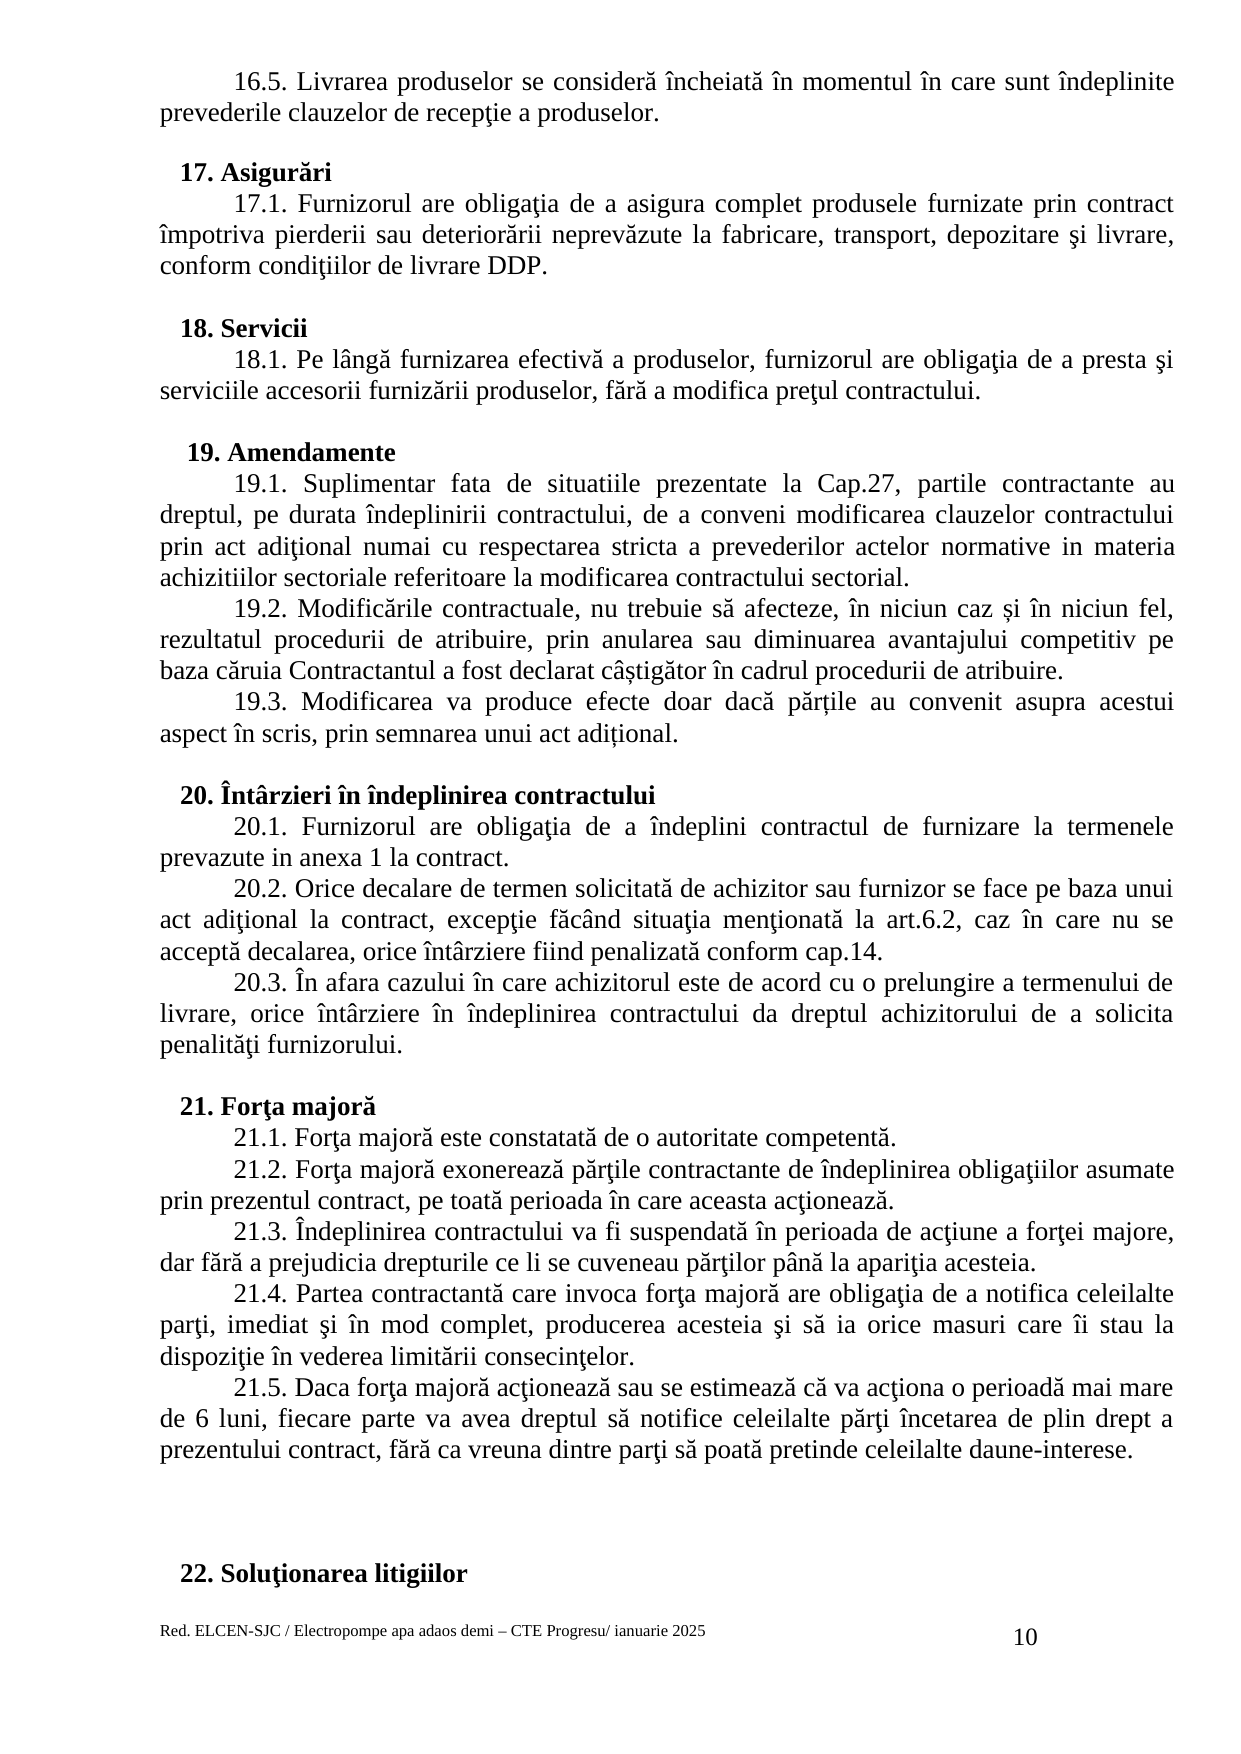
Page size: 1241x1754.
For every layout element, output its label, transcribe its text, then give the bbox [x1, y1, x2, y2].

text 17. Asigurări [159, 156, 1175, 187]
text 19.2. Modificările contractuale, nu trebuie să afecteze, în niciun caz și în niciun fel, rezultatul procedurii de atribuire, prin anularea sau diminuarea avantajului competitiv pe baza căruia Contractantul a fost declarat câștigător în cadrul procedurii de atribuire. [159, 592, 1175, 686]
text 21.4. Partea contractantă care invoca forţa majoră are obligaţia de a notifica celeilalte parţi, imediat şi în mod complet, producerea acesteia şi să ia orice masuri care îi stau la dispoziţie în vederea limitării consecinţelor. [159, 1277, 1175, 1371]
text 19. Amendamente [159, 436, 1175, 467]
text 19.1. Suplimentar fata de situatiile prezentate la Cap.27, partile contractante au dreptul, pe durata îndeplinirii contractului, de a conveni modificarea clauzelor contractului prin act adiţional numai cu respectarea stricta a prevederilor actelor normative in materia achizitiilor sectoriale referitoare la modificarea contractului sectorial. [159, 467, 1175, 592]
text 17.1. Furnizorul are obligaţia de a asigura complet produsele furnizate prin contract împotriva pierderii sau deteriorării neprevăzute la fabricare, transport, depozitare şi livrare, conform condiţiilor de livrare DDP. [159, 187, 1175, 281]
text 21.5. Daca forţa majoră acţionează sau se estimează că va acţiona o perioadă mai mare de 6 luni, fiecare parte va avea dreptul să notifice celeilalte părţi încetarea de plin drept a prezentului contract, fără ca vreuna dintre parţi să poată pretinde celeilalte daune-interese. [159, 1371, 1175, 1464]
text 21.1. Forţa majoră este constatată de o autoritate competentă. [159, 1122, 1175, 1153]
text 20.2. Orice decalare de termen solicitată de achizitor sau furnizor se face pe baza unui act adiţional la contract, excepţie făcând situaţia menţionată la art.6.2, caz în care nu se acceptă decalarea, orice întârziere fiind penalizată conform cap.14. [159, 872, 1175, 966]
text 20. Întârzieri în îndeplinirea contractului [159, 779, 1175, 810]
text 18.1. Pe lângă furnizarea efectivă a produselor, furnizorul are obligaţia de a presta şi serviciile accesorii furnizării produselor, fără a modifica preţul contractului. [159, 343, 1175, 405]
text 21. Forţa majoră [159, 1090, 1175, 1122]
list 19.3. Modificarea va produce efecte doar dacă părțile au convenit asupra acestui aspect în scris, prin semnarea unui act adițional. [159, 686, 1175, 748]
text 22. Soluţionarea litigiilor [159, 1558, 1175, 1589]
text 18. Servicii [159, 312, 1175, 343]
text 16.5. Livrarea produselor se consideră încheiată în momentul în care sunt îndeplinite prevederile clauzelor de recepţie a produselor. [159, 65, 1175, 127]
text 20.3. În afara cazului în care achizitorul este de acord cu o prelungire a termenului de livrare, orice întârziere în îndeplinirea contractului da dreptul achizitorului de a solicita penalităţi furnizorului. [159, 966, 1175, 1059]
text 21.2. Forţa majoră exonerează părţile contractante de îndeplinirea obligaţiilor asumate prin prezentul contract, pe toată perioada în care aceasta acţionează. [159, 1153, 1175, 1215]
text 21.3. Îndeplinirea contractului va fi suspendată în perioada de acţiune a forţei majore, dar fără a prejudicia drepturile ce li se cuveneau părţilor până la apariţia acesteia. [159, 1215, 1175, 1277]
text 20.1. Furnizorul are obligaţia de a îndeplini contractul de furnizare la termenele prevazute in anexa 1 la contract. [159, 810, 1175, 872]
